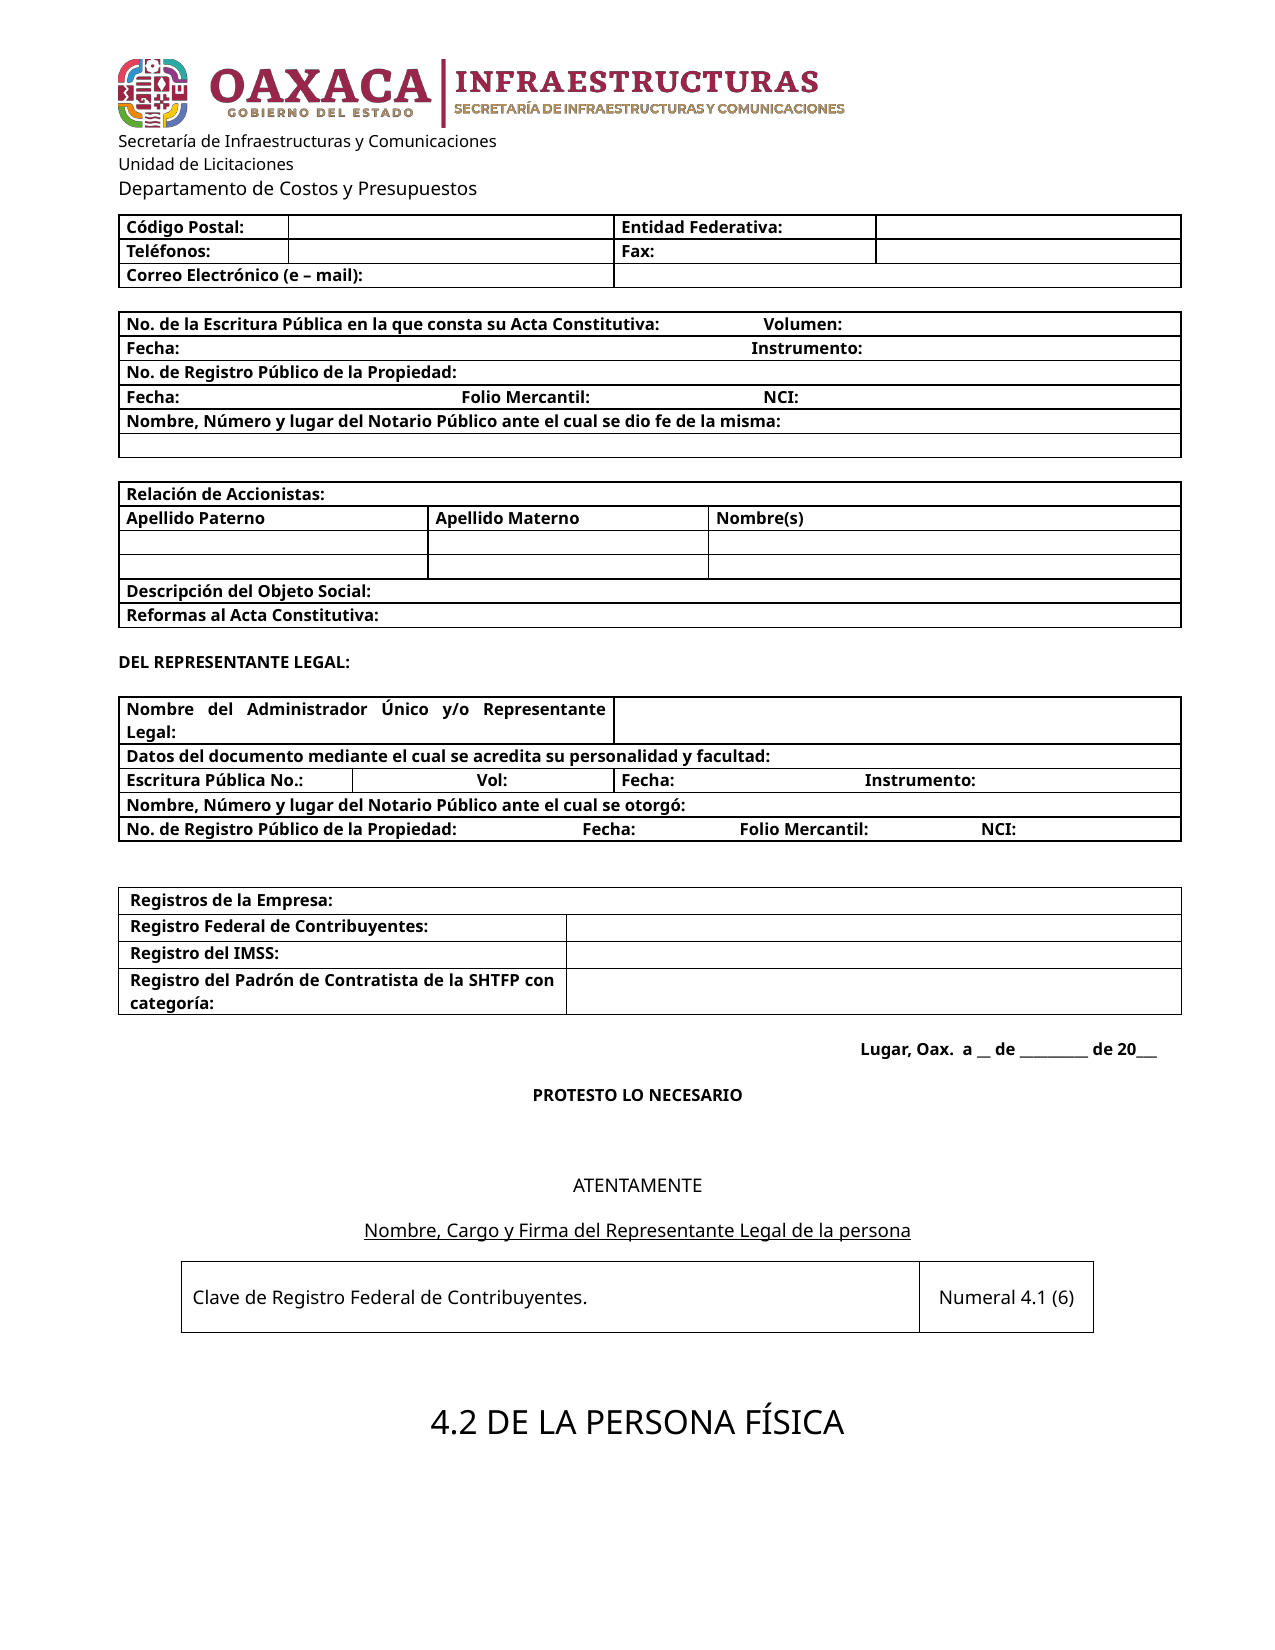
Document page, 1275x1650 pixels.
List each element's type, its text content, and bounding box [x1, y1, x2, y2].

table_cell [709, 531, 1180, 554]
table_cell [709, 555, 1180, 578]
table_header Relación de Accionistas: [120, 483, 1180, 505]
table_cell Apellido Materno [429, 507, 708, 529]
table_cell No. de Registro Público de la Propiedad: [120, 361, 1180, 384]
table_cell Código Postal: [120, 216, 288, 238]
table_cell [289, 240, 613, 262]
table_cell Fecha: Instrumento: [120, 337, 1180, 359]
table_header No. de la Escritura Pública en la que consta su Acta Constitutiva: Volumen: [120, 313, 1180, 335]
picture [118, 59, 868, 130]
table_cell [567, 942, 1181, 968]
table_cell [429, 531, 708, 554]
text ATENTAMENTE [118, 1173, 1157, 1198]
table_cell Vol: [353, 769, 613, 792]
table_header Nombre del Administrador Único y/o Representante Legal: [120, 698, 613, 743]
table_cell [120, 555, 427, 578]
table_cell Registro del Padrón de Contratista de la SHTFP con categoría: [119, 969, 566, 1014]
table_cell Descripción del Objeto Social: [120, 580, 1180, 602]
table_cell Reformas al Acta Constitutiva: [120, 604, 1180, 627]
table_cell Datos del documento mediante el cual se acredita su personalidad y facultad: [120, 745, 1180, 767]
table_cell Escritura Pública No.: [120, 769, 352, 792]
table_header Registros de la Empresa: [119, 888, 1181, 914]
table_cell Registro del IMSS: [119, 942, 566, 968]
table_cell [120, 434, 1180, 457]
table_cell Entidad Federativa: [615, 216, 875, 238]
table_cell [120, 531, 427, 554]
table_cell Nombre(s) [709, 507, 1180, 529]
table_cell [567, 969, 1181, 1014]
text DEL REPRESENTANTE LEGAL: [118, 651, 1157, 673]
text PROTESTO LO NECESARIO [118, 1083, 1157, 1106]
text Nombre, Cargo y Firma del Representante Legal de la persona [118, 1217, 1157, 1242]
table_cell [429, 555, 708, 578]
table_header Numeral 4.1 (6) [920, 1262, 1093, 1332]
table_header Clave de Registro Federal de Contribuyentes. [182, 1262, 919, 1332]
table_cell [615, 264, 1180, 287]
table_cell Fecha: Instrumento: [615, 769, 1180, 792]
text 4.2 DE LA PERSONA FÍSICA [118, 1399, 1157, 1444]
table_cell Apellido Paterno [120, 507, 427, 529]
text Lugar, Oax. a __ de __________ de 20___ [118, 1038, 1157, 1061]
table_cell [567, 915, 1181, 941]
table_cell No. de Registro Público de la Propiedad: Fecha: Folio Mercantil: NCI: [120, 818, 1180, 840]
table_cell Registro Federal de Contribuyentes: [119, 915, 566, 941]
table_cell [877, 240, 1180, 262]
table_header [615, 698, 1180, 743]
table_cell Fax: [615, 240, 875, 262]
table_cell [289, 216, 613, 238]
table_cell Nombre, Número y lugar del Notario Público ante el cual se dio fe de la misma: [120, 410, 1180, 432]
table_cell Nombre, Número y lugar del Notario Público ante el cual se otorgó: [120, 793, 1180, 816]
table_cell [877, 216, 1180, 238]
table_cell Teléfonos: [120, 240, 288, 262]
table_cell Fecha: Folio Mercantil: NCI: [120, 386, 1180, 408]
table_cell Correo Electrónico (e – mail): [120, 264, 613, 287]
